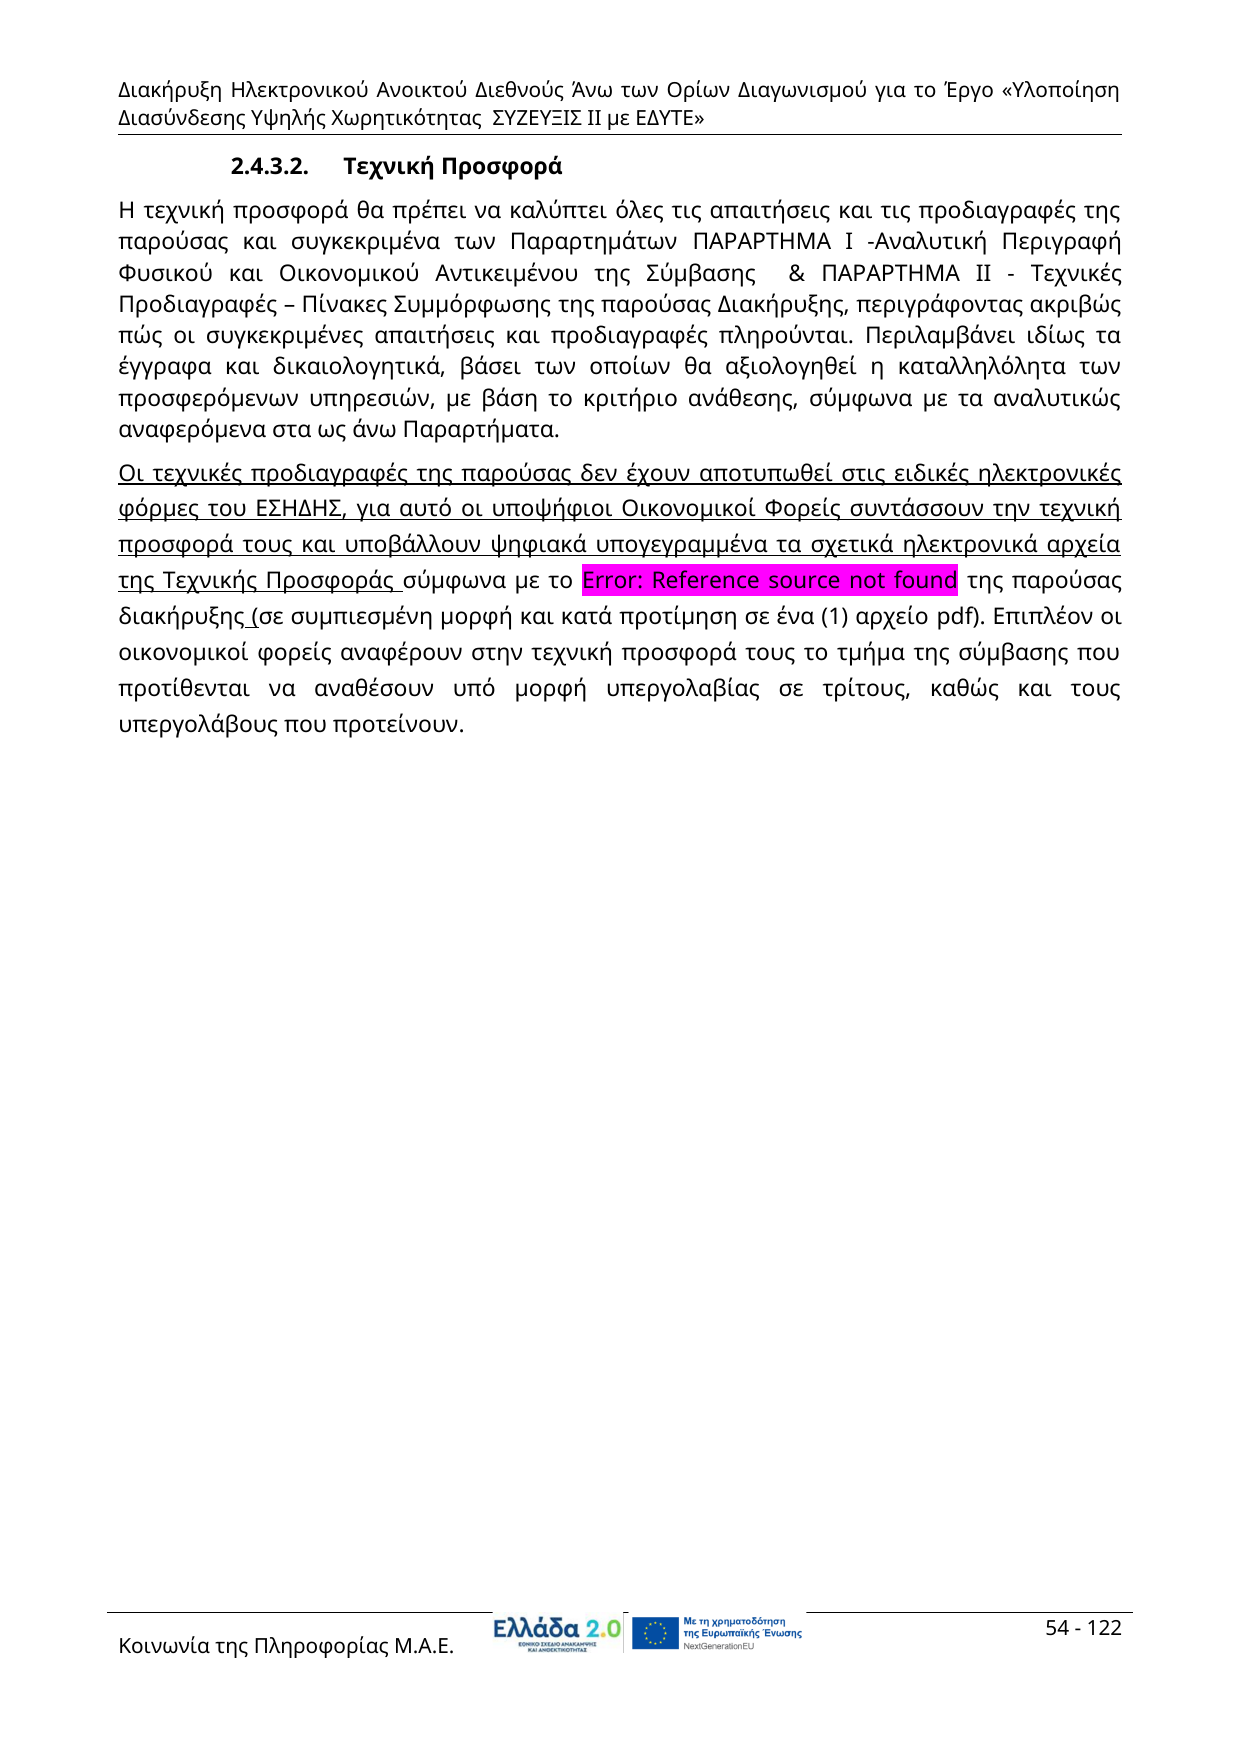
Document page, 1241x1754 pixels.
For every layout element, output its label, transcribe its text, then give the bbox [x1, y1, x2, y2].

text H τεχνική προσφορά θα πρέπει να καλύπτει όλες τις απαιτήσεις και τις προδιαγραφές της παρούσας και συγκεκριμένα των Παραρτημάτων ΠΑΡΑΡΤΗΜΑ I -Αναλυτική Περιγραφή Φυσικού και Οικονομικού Αντικειμένου της Σύμβασης & ΠΑΡΑΡΤΗΜΑ II - Τεχνικές Προδιαγραφές – Πίνακες Συμμόρφωσης της παρούσας Διακήρυξης, περιγράφοντας ακριβώς πώς οι συγκεκριμένες απαιτήσεις και προδιαγραφές πληρούνται. Περιλαμβάνει ιδίως τα έγγραφα και δικαιολογητικά, βάσει των οποίων θα αξιολογηθεί η καταλληλόλητα των προσφερόμενων υπηρεσιών, με βάση το κριτήριο ανάθεσης, σύμφωνα με τα αναλυτικώς αναφερόμενα στα ως άνω Παραρτήματα. [118, 194, 1122, 444]
text Οι τεχνικές προδιαγραφές της παρούσας δεν έχουν αποτυπωθεί στις ειδικές ηλεκτρονικές φόρμες του ΕΣΗΔΗΣ, για αυτό οι υποψήφιοι Οικονομικοί Φορείς συντάσσουν την τεχνική προσφορά τους και υποβάλλουν ψηφιακά υπογεγραμμένα τα σχετικά ηλεκτρονικά αρχεία της Τεχνικής Προσφοράς σύμφωνα με το Παράρτημα V: Υπόδειγμα Τεχνικής Προσφοράς της παρούσας διακήρυξης (σε συμπιεσμένη μορφή και κατά προτίμηση σε ένα (1) αρχείο pdf). Επιπλέον οι οικονομικοί φορείς αναφέρουν στην τεχνική προσφορά τους το τμήμα της σύμβασης που προτίθενται να αναθέσουν υπό μορφή υπεργολαβίας σε τρίτους, καθώς και τους υπεργολάβους που προτείνουν. [118, 520, 1122, 739]
picture [492, 1612, 807, 1653]
subtitle Τεχνική Προσφορά [231, 150, 1122, 181]
